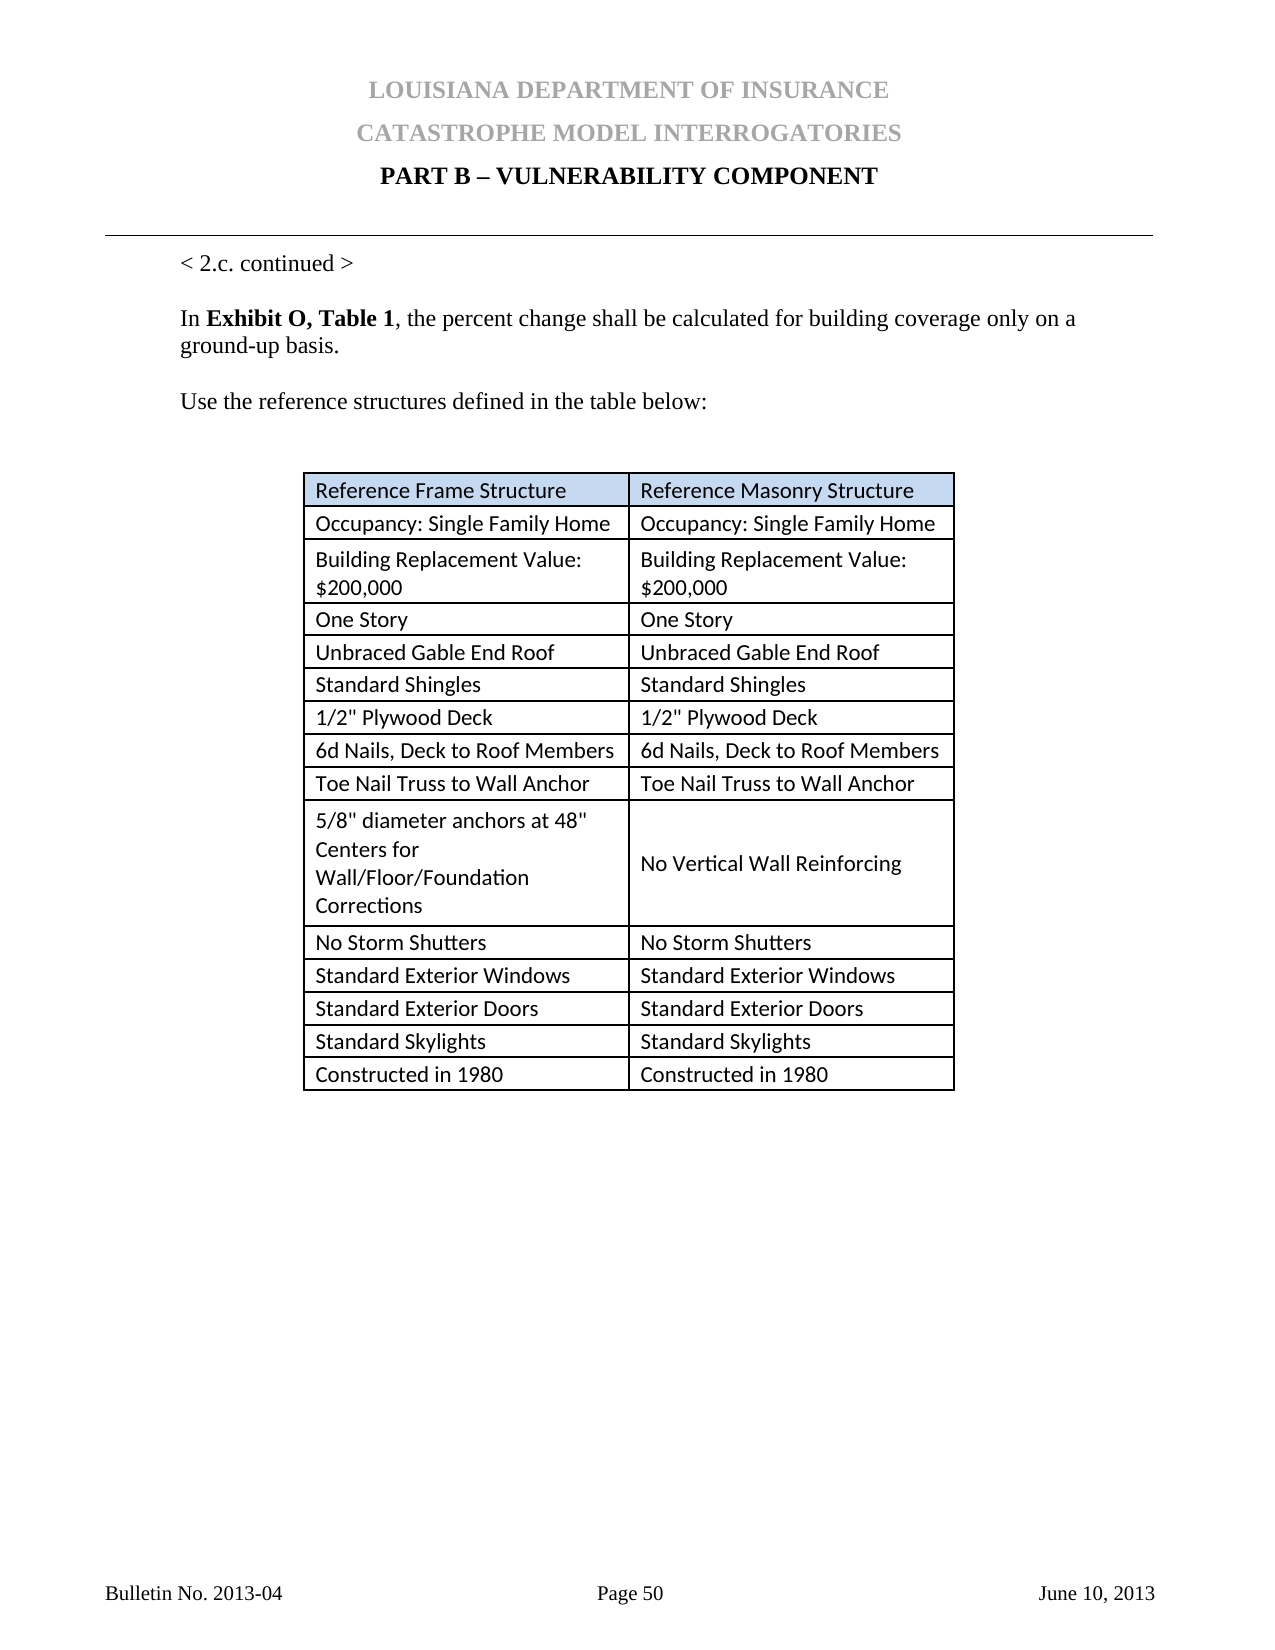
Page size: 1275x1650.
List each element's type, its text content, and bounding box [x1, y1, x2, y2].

table_cell One Story [630, 604, 953, 634]
table_header Reference Frame Structure [305, 474, 628, 505]
table_cell No Storm Shutters [630, 927, 953, 958]
table_cell One Story [305, 604, 628, 634]
table_cell Standard Skylights [630, 1026, 953, 1056]
table_cell 6d Nails, Deck to Roof Members [630, 735, 953, 766]
table_cell Building Replacement Value: $200,000 [305, 540, 628, 602]
table_cell Constructed in 1980 [630, 1058, 953, 1089]
table_cell Toe Nail Truss to Wall Anchor [305, 768, 628, 798]
table_cell Standard Skylights [305, 1026, 628, 1056]
table_cell Toe Nail Truss to Wall Anchor [630, 768, 953, 798]
table_cell Standard Exterior Windows [630, 960, 953, 991]
table_cell Standard Exterior Doors [305, 993, 628, 1023]
table_cell Building Replacement Value: $200,000 [630, 540, 953, 602]
table_cell Occupancy: Single Family Home [305, 507, 628, 537]
text Use the reference structures defined in the table below: [180, 387, 1153, 414]
table_cell 1/2" Plywood Deck [630, 702, 953, 733]
table_cell Occupancy: Single Family Home [630, 507, 953, 537]
table_cell Constructed in 1980 [305, 1058, 628, 1089]
table_cell No Storm Shutters [305, 927, 628, 958]
table_cell Standard Shingles [630, 669, 953, 700]
text In Exhibit O, Table 1, the percent change shall be calculated for building coverage only on a ground-up basis. [180, 304, 1153, 359]
table_cell Unbraced Gable End Roof [305, 636, 628, 667]
table_cell Standard Exterior Doors [630, 993, 953, 1023]
table_cell No Vertical Wall Reinforcing [630, 801, 953, 925]
table_cell Standard Exterior Windows [305, 960, 628, 991]
table_cell Unbraced Gable End Roof [630, 636, 953, 667]
table_cell Standard Shingles [305, 669, 628, 700]
table_cell 6d Nails, Deck to Roof Members [305, 735, 628, 766]
table_cell 5/8" diameter anchors at 48" Centers for Wall/Floor/Foundation Corrections [305, 801, 628, 925]
text < 2.c. continued > [180, 249, 1153, 276]
table_header Reference Masonry Structure [630, 474, 953, 505]
table_cell 1/2" Plywood Deck [305, 702, 628, 733]
